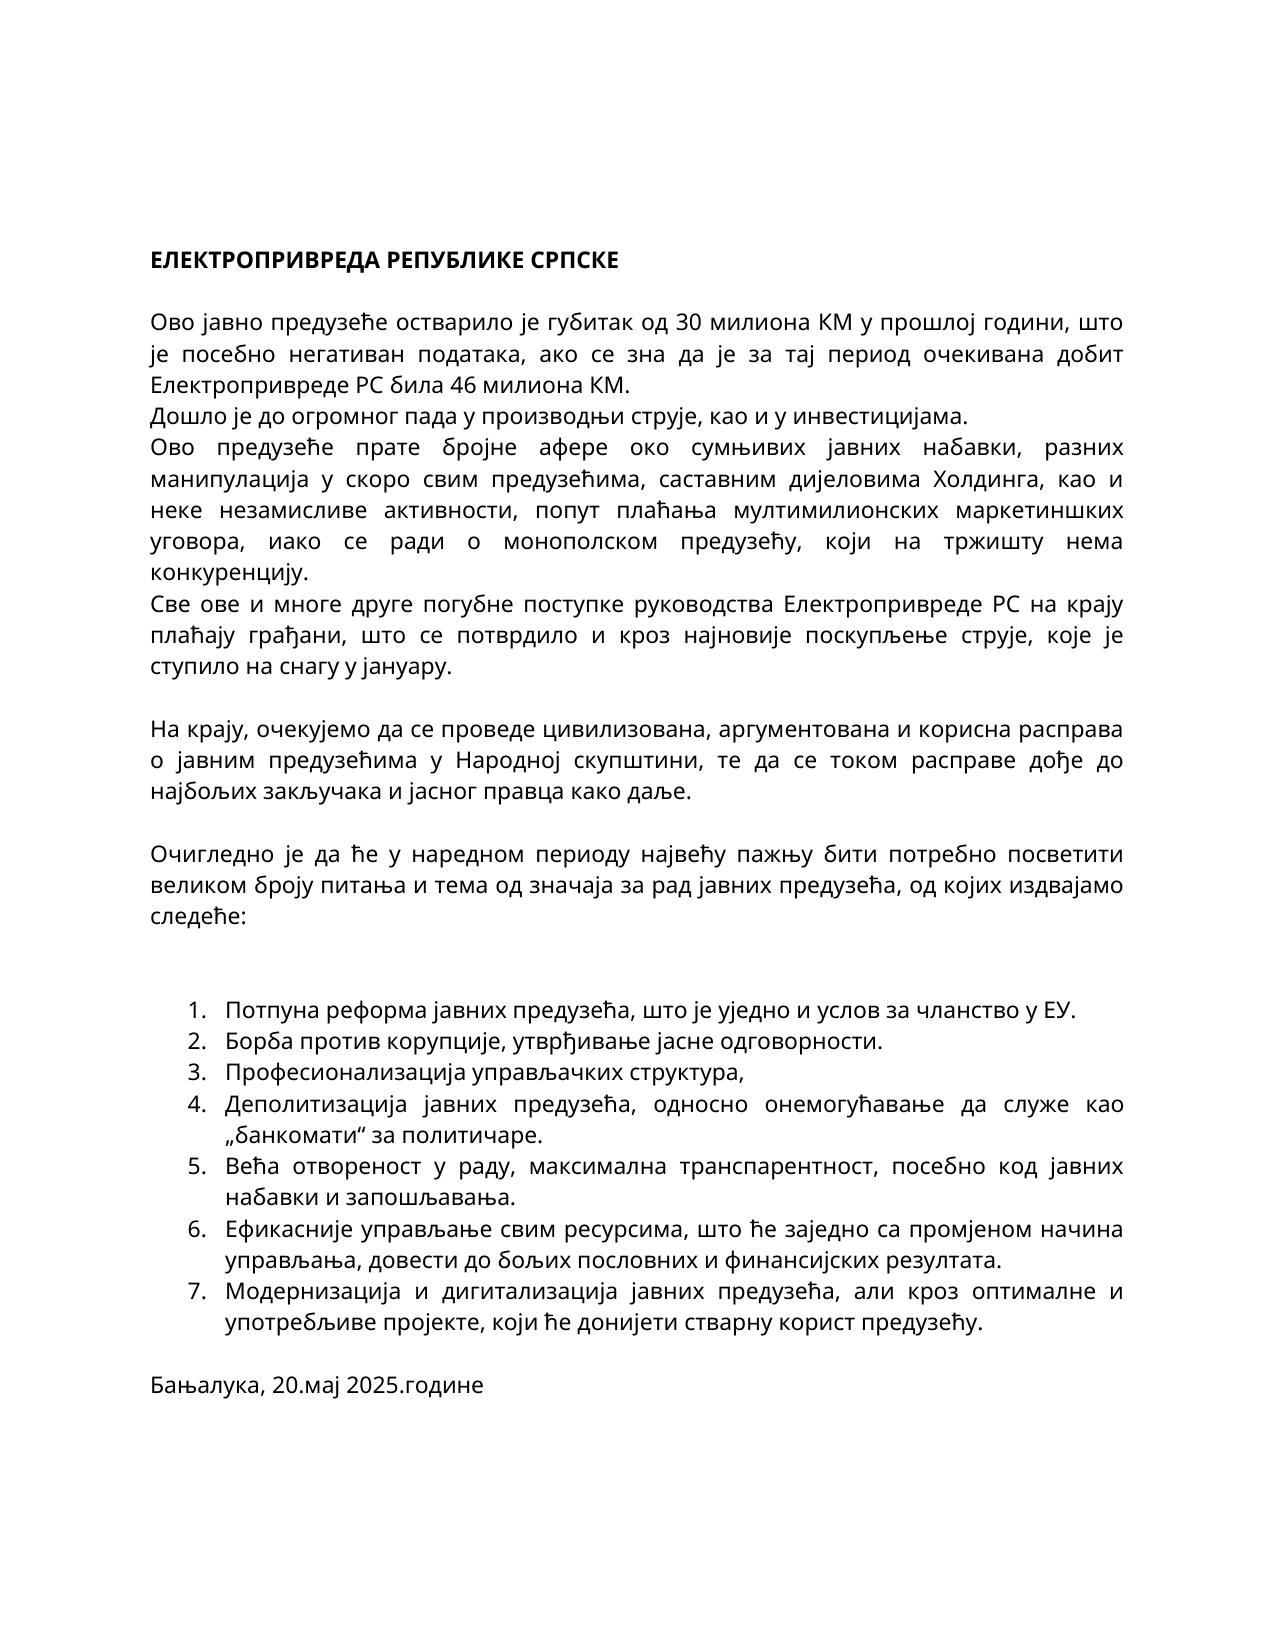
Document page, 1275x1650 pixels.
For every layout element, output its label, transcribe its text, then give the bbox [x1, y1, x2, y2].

text Све ове и многе друге погубне поступке руководства Електропривреде РС на крају плаћају грађани, што се потврдило и кроз најновије поскупљење струје, које је ступило на снагу у јануару. [150, 587, 1125, 681]
text Очигледно је да ће у наредном периоду највећу пажњу бити потребно посветити великом броју питања и тема од значаја за рад јавних предузећа, од којих издвајамо следеће: [150, 837, 1125, 931]
list Борба против корупције, утврђивање јасне одговорности. [187, 1025, 1125, 1056]
text ЕЛЕКТРОПРИВРЕДА РЕПУБЛИКЕ СРПСКЕ [150, 244, 1125, 275]
list Већа отвореност у раду, максимална транспарентност, посебно код јавних набавки и запошљавања. [187, 1150, 1125, 1212]
text Бањалука, 20.мај 2025.године [150, 1369, 1125, 1400]
list Професионализација управљачких структура, [187, 1056, 1125, 1087]
list Потпуна реформа јавних предузећа, што је уједно и услов за чланство у ЕУ. [187, 994, 1125, 1025]
list Деполитизација јавних предузећа, односно онемогућавање да служе као „банкомати“ за политичаре. [187, 1087, 1125, 1150]
text Дошло је до огромног пада у производњи струје, као и у инвестицијама. [150, 400, 1125, 431]
list Ефикасније управљање свим ресурсима, што ће заједно са промјеном начина управљања, довести до бољих пословних и финансијских резултата. [187, 1212, 1125, 1275]
text Ово јавно предузеће остварило је губитак од 30 милиона КМ у прошлој години, што је посебно негативан података, ако се зна да је за тај период очекивана добит Електропривреде РС била 46 милиона КМ. [150, 306, 1125, 400]
list Модернизација и дигитализација јавних предузећа, али кроз оптималне и употребљиве пројекте, који ће донијети стварну корист предузећу. [187, 1275, 1125, 1337]
text Ово предузеће прате бројне афере око сумњивих јавних набавки, разних манипулација у скоро свим предузећима, саставним дијеловима Холдинга, као и неке незамисливе активности, попут плаћања мултимилионских маркетиншких уговора, иако се ради о монополском предузећу, који на тржишту нема конкуренцију. [150, 431, 1125, 587]
text На крају, очекујемо да се проведе цивилизована, аргументована и корисна расправа о јавним предузећима у Народној скупштини, те да се током расправе дође до најбољих закључака и јасног правца како даље. [150, 712, 1125, 806]
